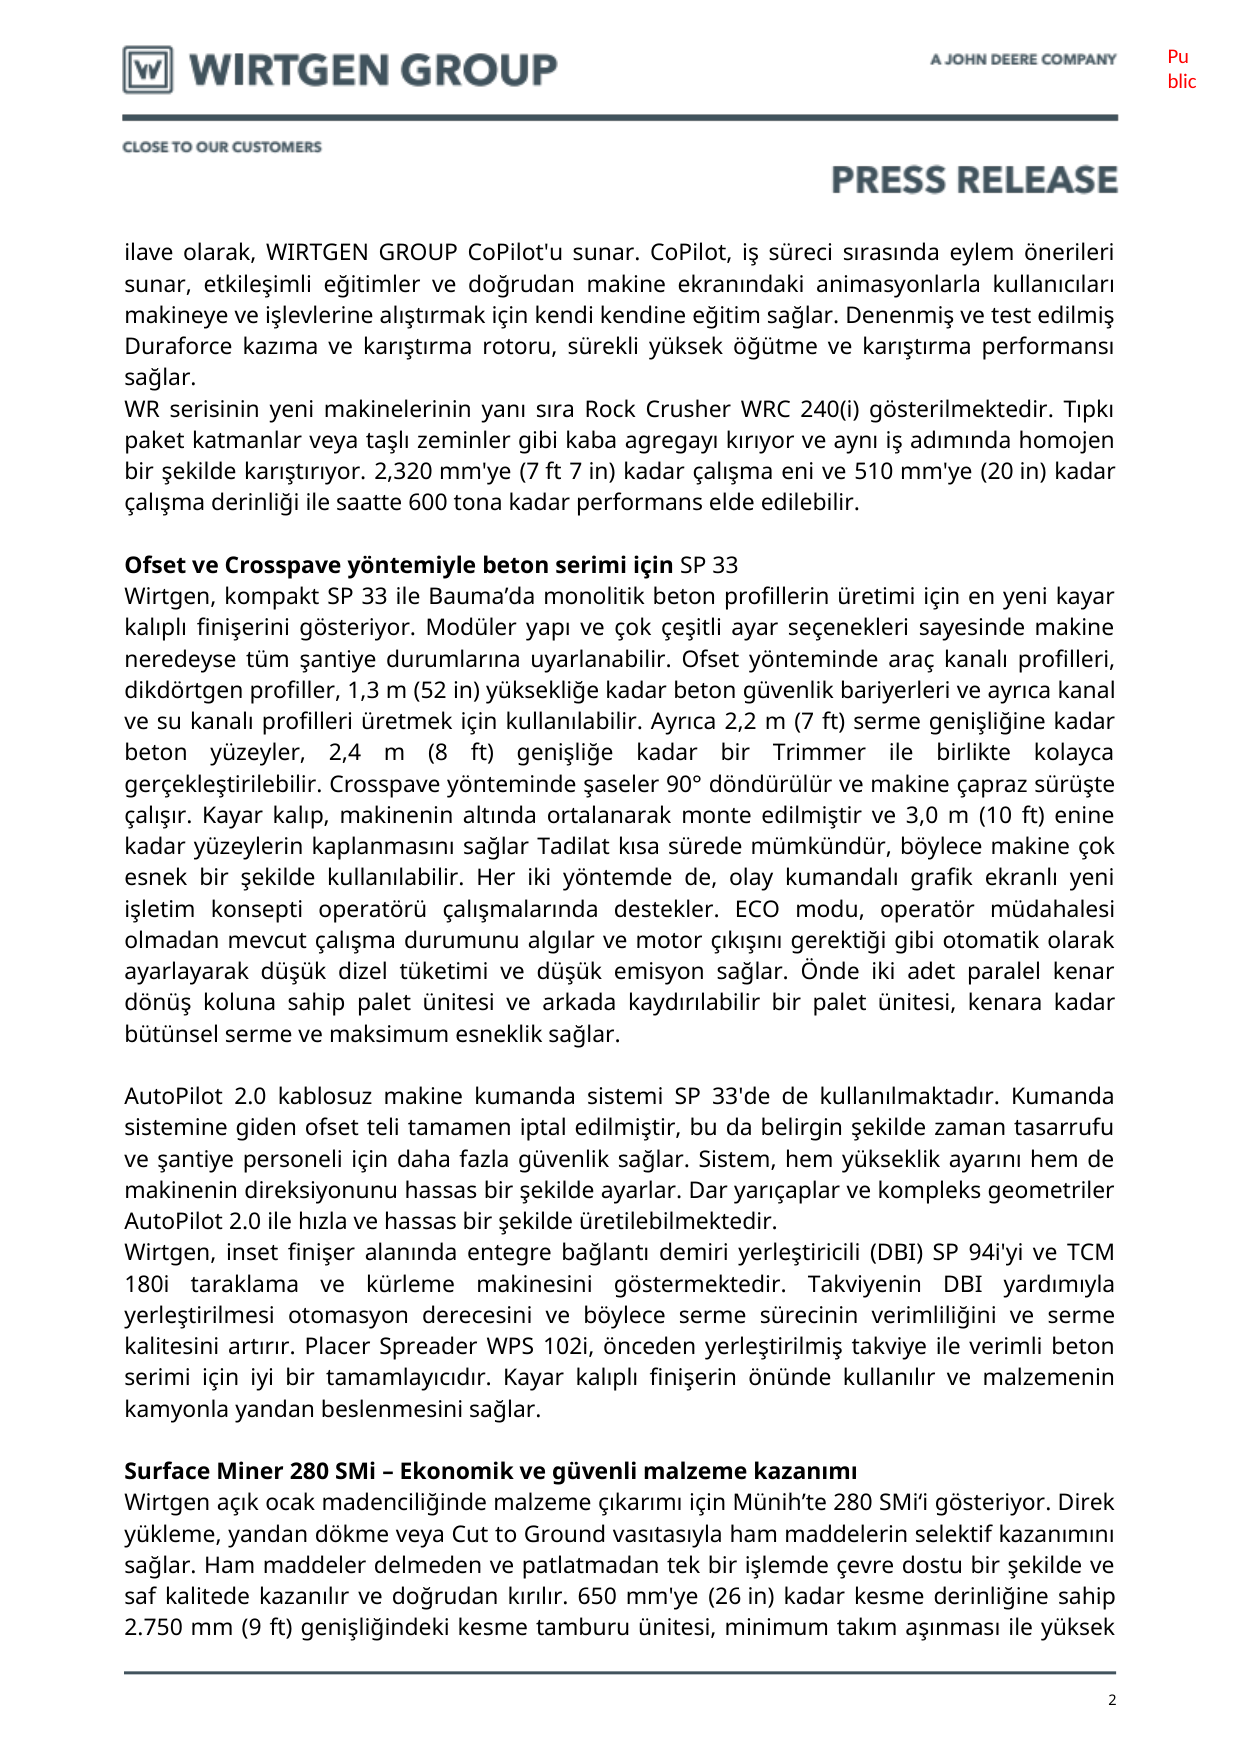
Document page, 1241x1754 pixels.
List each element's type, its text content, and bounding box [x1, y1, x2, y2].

text Wirtgen, kompakt SP 33 ile Bauma’da monolitik beton profillerin üretimi için en yeni kayar kalıplı finişerini gösteriyor. Modüler yapı ve çok çeşitli ayar seçenekleri sayesinde makine neredeyse tüm şantiye durumlarına uyarlanabilir. Ofset yönteminde araç kanalı profilleri, dikdörtgen profiller, 1,3 m (52 in) yüksekliğe kadar beton güvenlik bariyerleri ve ayrıca kanal ve su kanalı profilleri üretmek için kullanılabilir. Ayrıca 2,2 m (7 ft) serme genişliğine kadar beton yüzeyler, 2,4 m (8 ft) genişliğe kadar bir Trimmer ile birlikte kolayca gerçekleştirilebilir. Crosspave yönteminde şaseler 90° döndürülür ve makine çapraz sürüşte çalışır. Kayar kalıp, makinenin altında ortalanarak monte edilmiştir ve 3,0 m (10 ft) enine kadar yüzeylerin kaplanmasını sağlar Tadilat kısa sürede mümkündür, böylece makine çok esnek bir şekilde kullanılabilir. Her iki yöntemde de, olay kumandalı grafik ekranlı yeni işletim konsepti operatörü çalışmalarında destekler. ECO modu, operatör müdahalesi olmadan mevcut çalışma durumunu algılar ve motor çıkışını gerektiği gibi otomatik olarak ayarlayarak düşük dizel tüketimi ve düşük emisyon sağlar. Önde iki adet paralel kenar dönüş koluna sahip palet ünitesi ve arkada kaydırılabilir bir palet ünitesi, kenara kadar bütünsel serme ve maksimum esneklik sağlar. [124, 580, 1116, 1049]
text Surface Miner 280 SMi – Ekonomik ve güvenli malzeme kazanımı [124, 1455, 1116, 1486]
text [124, 236, 1116, 392]
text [124, 1486, 1116, 1642]
text Ofset ve Crosspave yöntemiyle beton serimi için SP 33 [124, 549, 1116, 580]
text WR serisinin yeni makinelerinin yanı sıra Rock Crusher WRC 240(i) gösterilmektedir. Tıpkı paket katmanlar veya taşlı zeminler gibi kaba agregayı kırıyor ve aynı iş adımında homojen bir şekilde karıştırıyor. 2,320 mm'ye (7 ft 7 in) kadar çalışma eni ve 510 mm'ye (20 in) kadar çalışma derinliği ile saatte 600 tona kadar performans elde edilebilir. [124, 392, 1116, 517]
text AutoPilot 2.0 kablosuz makine kumanda sistemi SP 33'de de kullanılmaktadır. Kumanda sistemine giden ofset teli tamamen iptal edilmiştir, bu da belirgin şekilde zaman tasarrufu ve şantiye personeli için daha fazla güvenlik sağlar. Sistem, hem yükseklik ayarını hem de makinenin direksiyonunu hassas bir şekilde ayarlar. Dar yarıçaplar ve kompleks geometriler AutoPilot 2.0 ile hızla ve hassas bir şekilde üretilebilmektedir. [124, 1080, 1116, 1236]
text Wirtgen, inset finişer alanında entegre bağlantı demiri yerleştiricili (DBI) SP 94i'yi ve TCM 180i taraklama ve kürleme makinesini göstermektedir. Takviyenin DBI yardımıyla yerleştirilmesi otomasyon derecesini ve böylece serme sürecinin verimliliğini ve serme kalitesini artırır. Placer Spreader WPS 102i, önceden yerleştirilmiş takviye ile verimli beton serimi için iyi bir tamamlayıcıdır. Kayar kalıplı finişerin önünde kullanılır ve malzemenin kamyonla yandan beslenmesini sağlar. [124, 1236, 1116, 1424]
